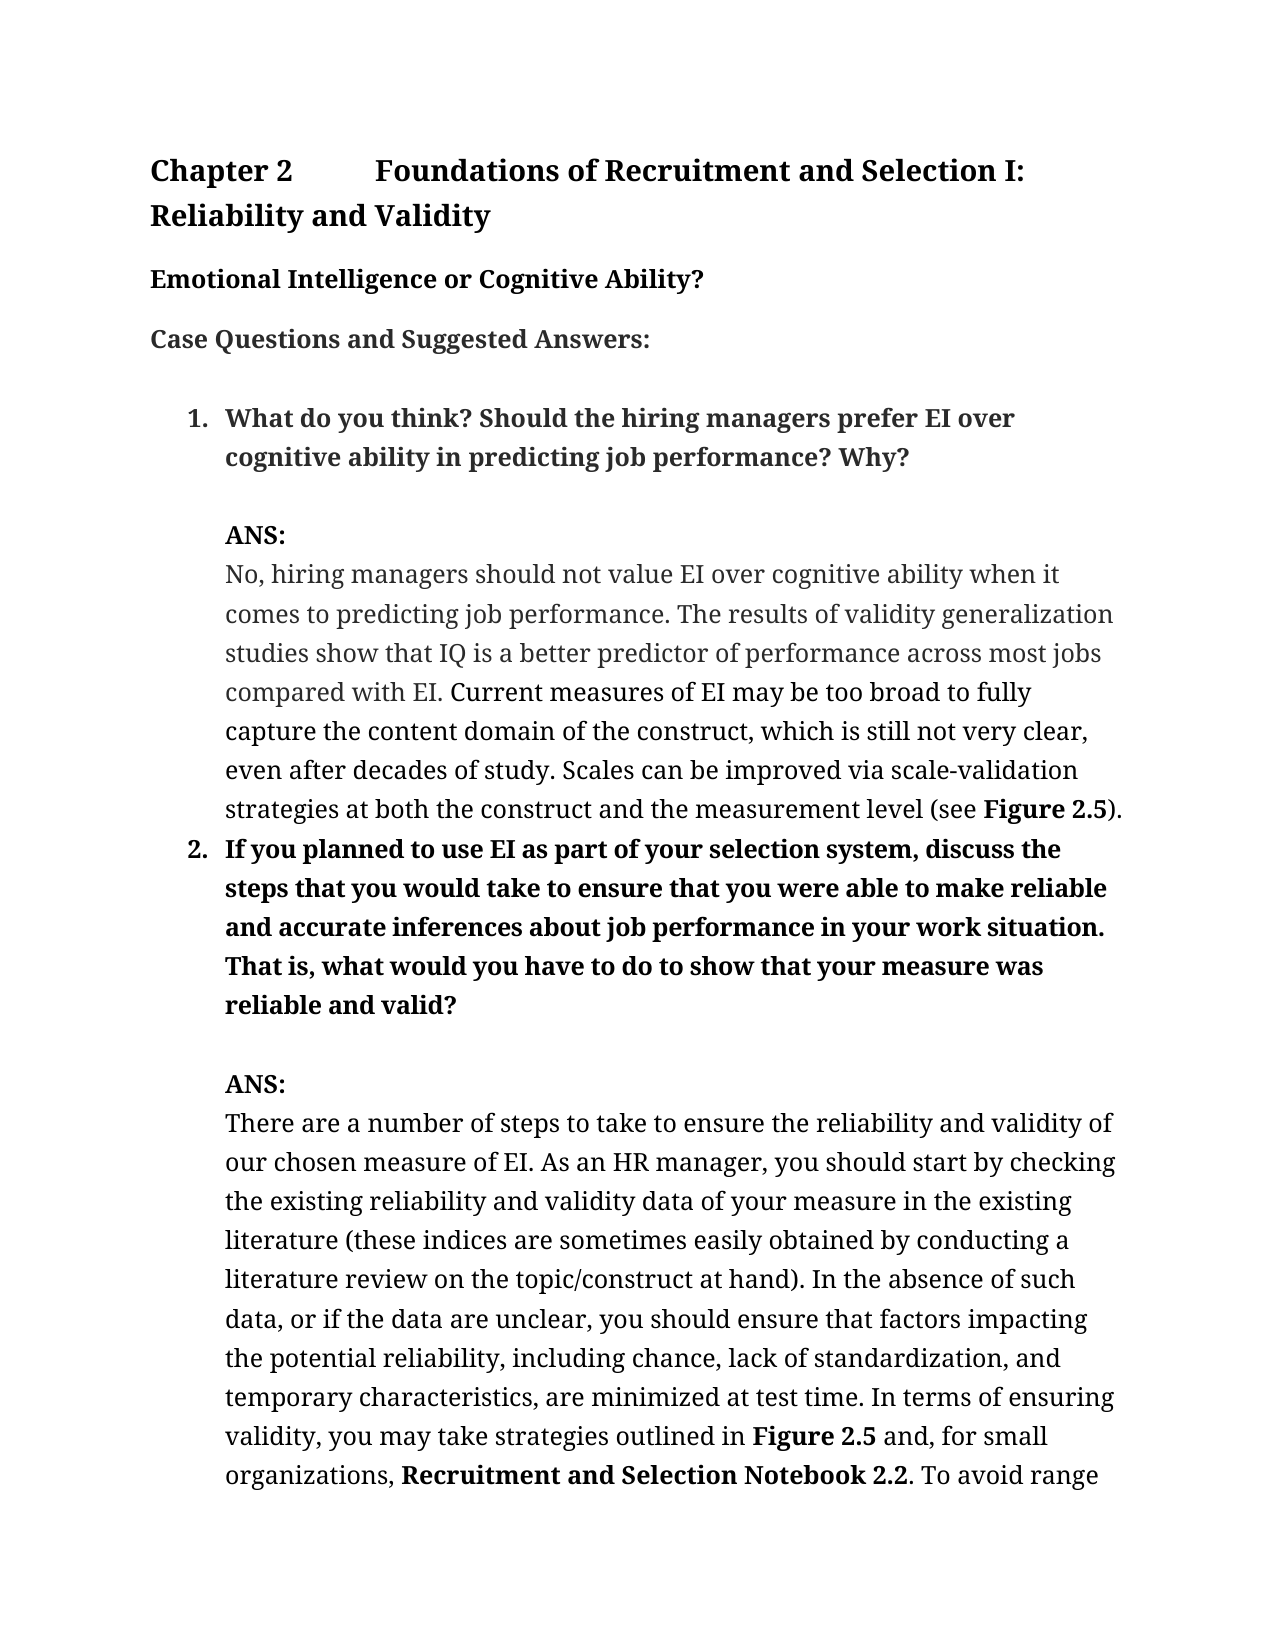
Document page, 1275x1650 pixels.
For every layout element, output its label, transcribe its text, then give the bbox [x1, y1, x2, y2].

text Emotional Intelligence or Cognitive Ability? [150, 262, 1125, 296]
text Case Questions and Suggested Answers: [150, 322, 1125, 356]
list If you planned to use EI as part of your selection system, discuss the steps that you would take to ensure that you were able to make reliable and accurate inferences about job performance in your work situation. That is, what would you have to do to show that your measure was reliable and valid? [187, 831, 1125, 1022]
list What do you think? Should the hiring managers prefer EI over cognitive ability in predicting job performance? Why? [187, 400, 1125, 474]
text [225, 1105, 1125, 1492]
text Chapter 2 Foundations of Recruitment and Selection I: Reliability and Validity [150, 150, 1125, 235]
text ANS: [225, 1066, 1125, 1100]
text No, hiring managers should not value EI over cognitive ability when it comes to predicting job performance. The results of validity generalization studies show that IQ is a better predictor of performance across most jobs compared with EI. Current measures of EI may be too broad to fully capture the content domain of the construct, which is still not very clear, even after decades of study. Scales can be improved via scale-validation strategies at both the construct and the measurement level (see Figure 2.5). [225, 557, 1125, 826]
text ANS: [225, 518, 1125, 552]
